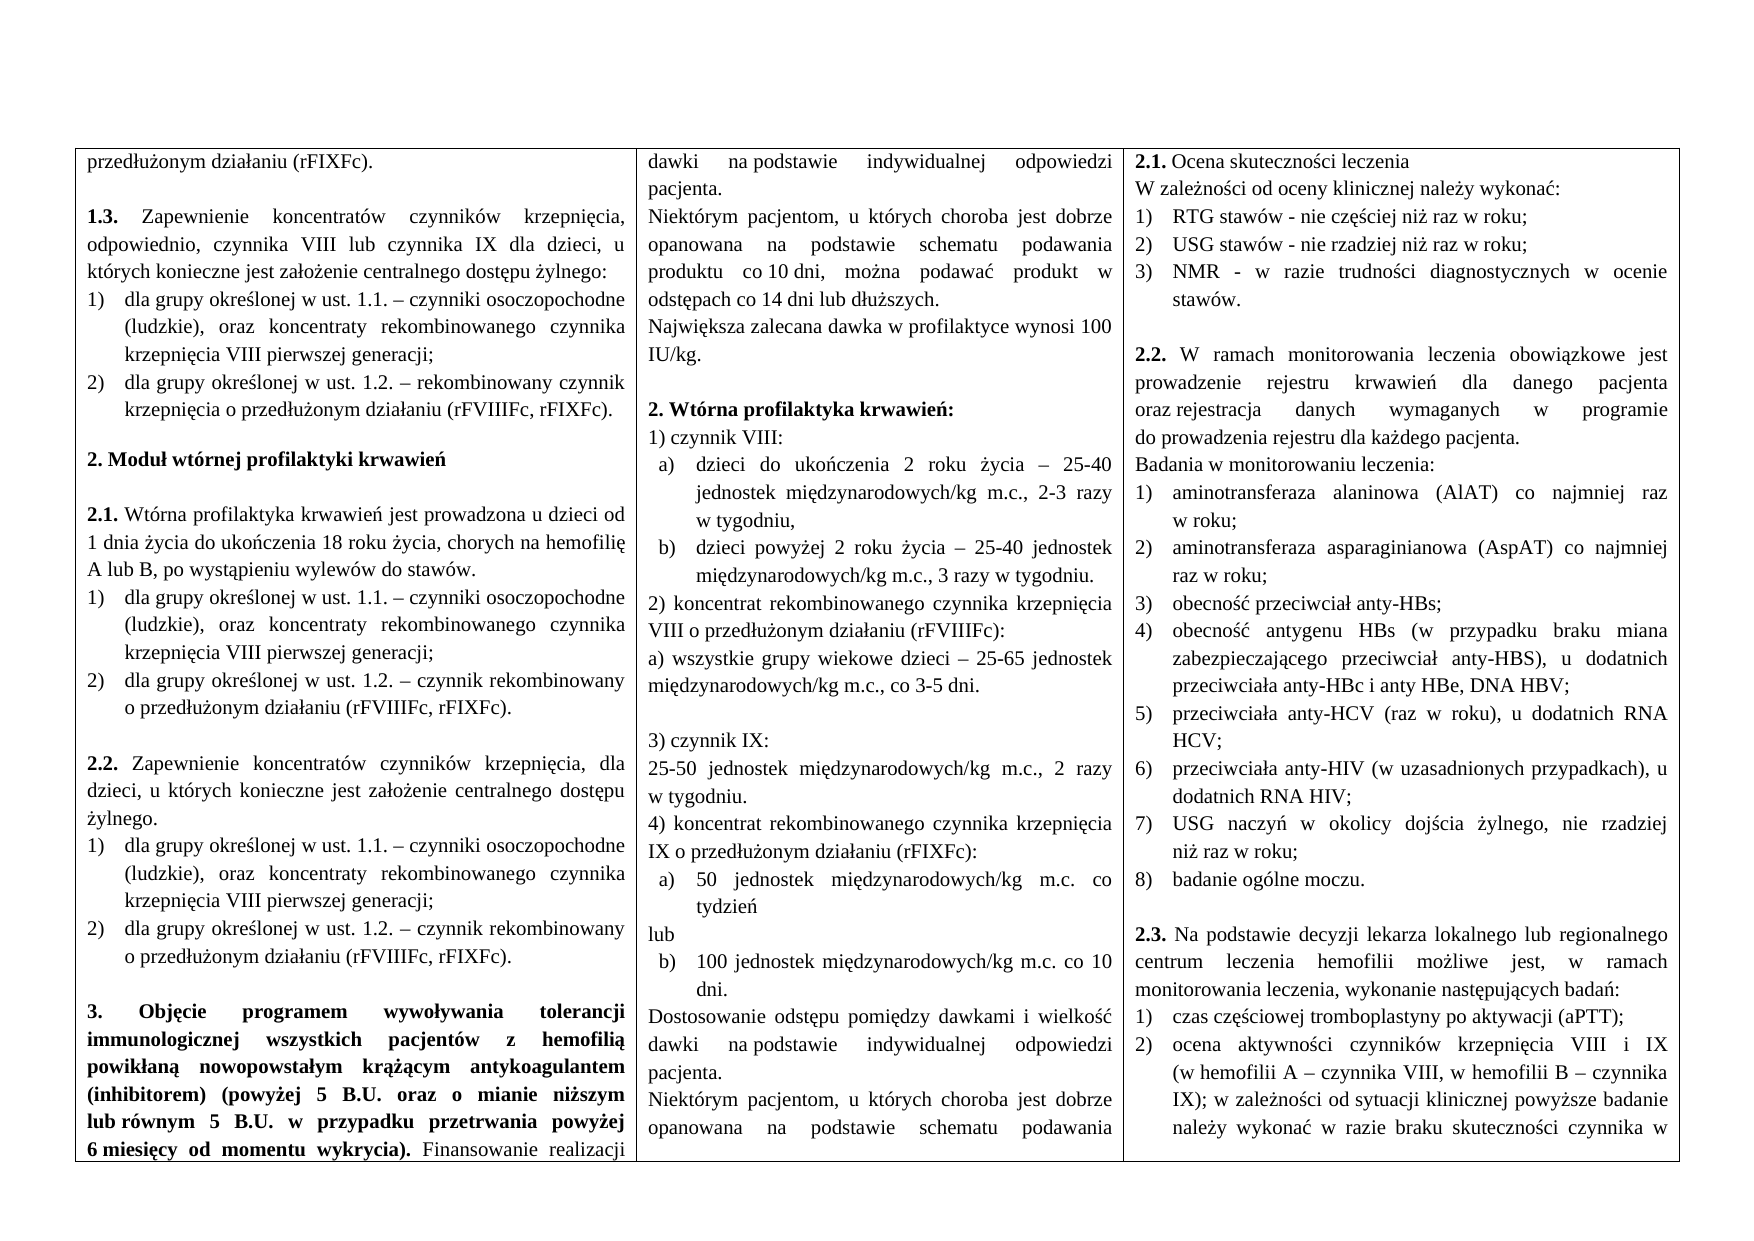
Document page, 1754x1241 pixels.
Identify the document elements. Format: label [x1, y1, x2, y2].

table_cell [76, 149, 636, 1161]
table_cell [1124, 149, 1679, 1161]
table_cell [637, 149, 1123, 1161]
